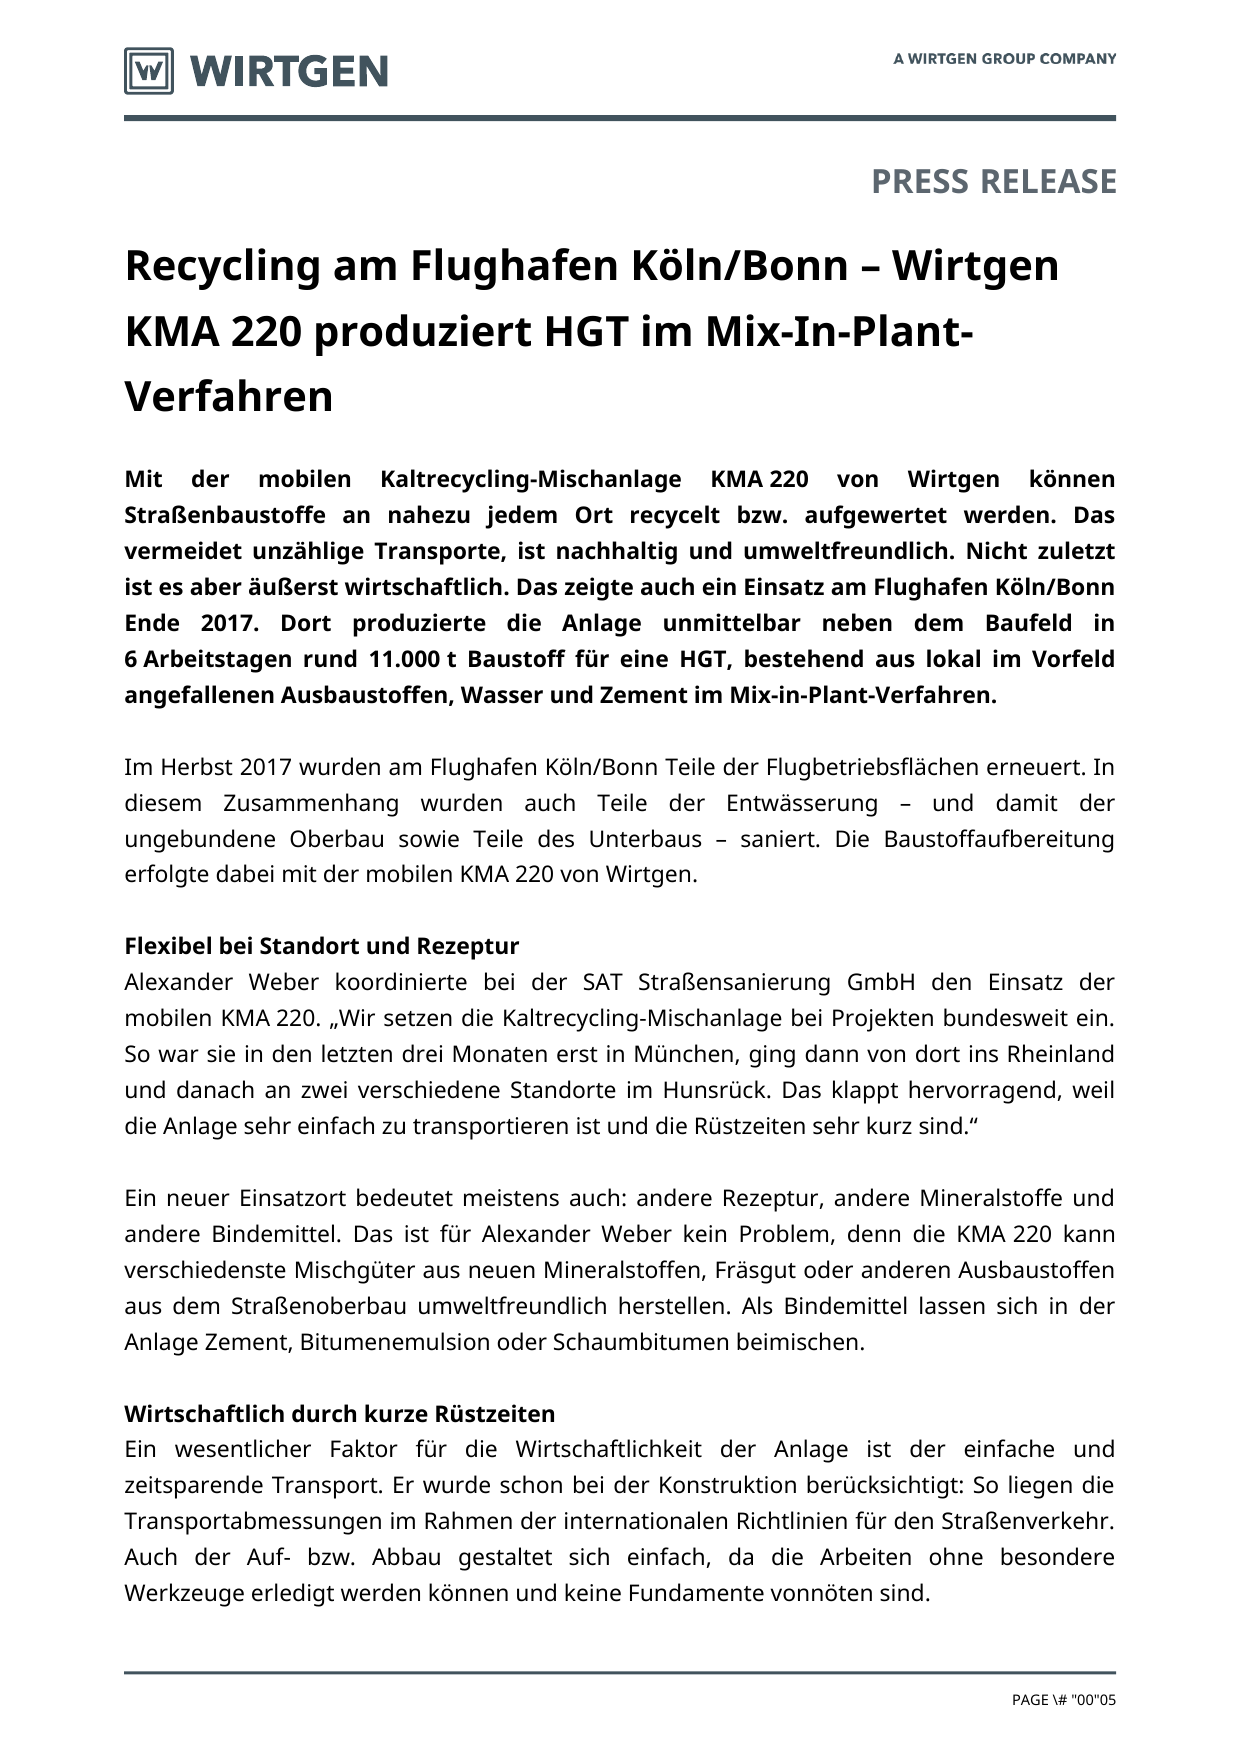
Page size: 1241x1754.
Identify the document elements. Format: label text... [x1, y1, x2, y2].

text Im Herbst 2017 wurden am Flughafen Köln/Bonn Teile der Flugbetriebsflächen erneuert. In diesem Zusammenhang wurden auch Teile der Entwässerung – und damit der ungebundene Oberbau sowie Teile des Unterbaus – saniert. Die Baustoffaufbereitung erfolgte dabei mit der mobilen KMA 220 von Wirtgen. [124, 751, 1116, 890]
subtitle Recycling am Flughafen Köln/Bonn – Wirtgen KMA 220 produziert HGT im Mix-In-Plant-Verfahren [124, 236, 1116, 423]
text Alexander Weber koordinierte bei der SAT Straßensanierung GmbH den Einsatz der mobilen KMA 220. „Wir setzen die Kaltrecycling-Mischanlage bei Projekten bundesweit ein. So war sie in den letzten drei Monaten erst in München, ging dann von dort ins Rheinland und danach an zwei verschiedene Standorte im Hunsrück. Das klappt hervorragend, weil die Anlage sehr einfach zu transportieren ist und die Rüstzeiten sehr kurz sind.“ [124, 966, 1116, 1141]
picture [893, 53, 1117, 64]
text Flexibel bei Standort und Rezeptur [124, 930, 1116, 962]
text Ein wesentlicher Faktor für die Wirtschaftlichkeit der Anlage ist der einfache und zeitsparende Transport. Er wurde schon bei der Konstruktion berücksichtigt: So liegen die Transportabmessungen im Rahmen der internationalen Richtlinien für den Straßenverkehr. Auch der Auf- bzw. Abbau gestaltet sich einfach, da die Arbeiten ohne besondere Werkzeuge erledigt werden können und keine Fundamente vonnöten sind. [124, 1433, 1116, 1608]
text Mit der mobilen Kaltrecycling-Mischanlage KMA 220 von Wirtgen können Straßenbaustoffe an nahezu jedem Ort recycelt bzw. aufgewertet werden. Das vermeidet unzählige Transporte, ist nachhaltig und umweltfreundlich. Nicht zuletzt ist es aber äußerst wirtschaftlich. Das zeigte auch ein Einsatz am Flughafen Köln/Bonn Ende 2017. Dort produzierte die Anlage unmittelbar neben dem Baufeld in 6 Arbeitstagen rund 11.000 t Baustoff für eine HGT, bestehend aus lokal im Vorfeld angefallenen Ausbaustoffen, Wasser und Zement im Mix-in-Plant-Verfahren. [124, 463, 1116, 710]
text Wirtschaftlich durch kurze Rüstzeiten [124, 1397, 1116, 1429]
text Ein neuer Einsatzort bedeutet meistens auch: andere Rezeptur, andere Mineralstoffe und andere Bindemittel. Das ist für Alexander Weber kein Problem, denn die KMA 220 kann verschiedenste Mischgüter aus neuen Mineralstoffen, Fräsgut oder anderen Ausbaustoffen aus dem Straßenoberbau umweltfreundlich herstellen. Als Bindemittel lassen sich in der Anlage Zement, Bitumenemulsion oder Schaumbitumen beimischen. [124, 1182, 1116, 1357]
